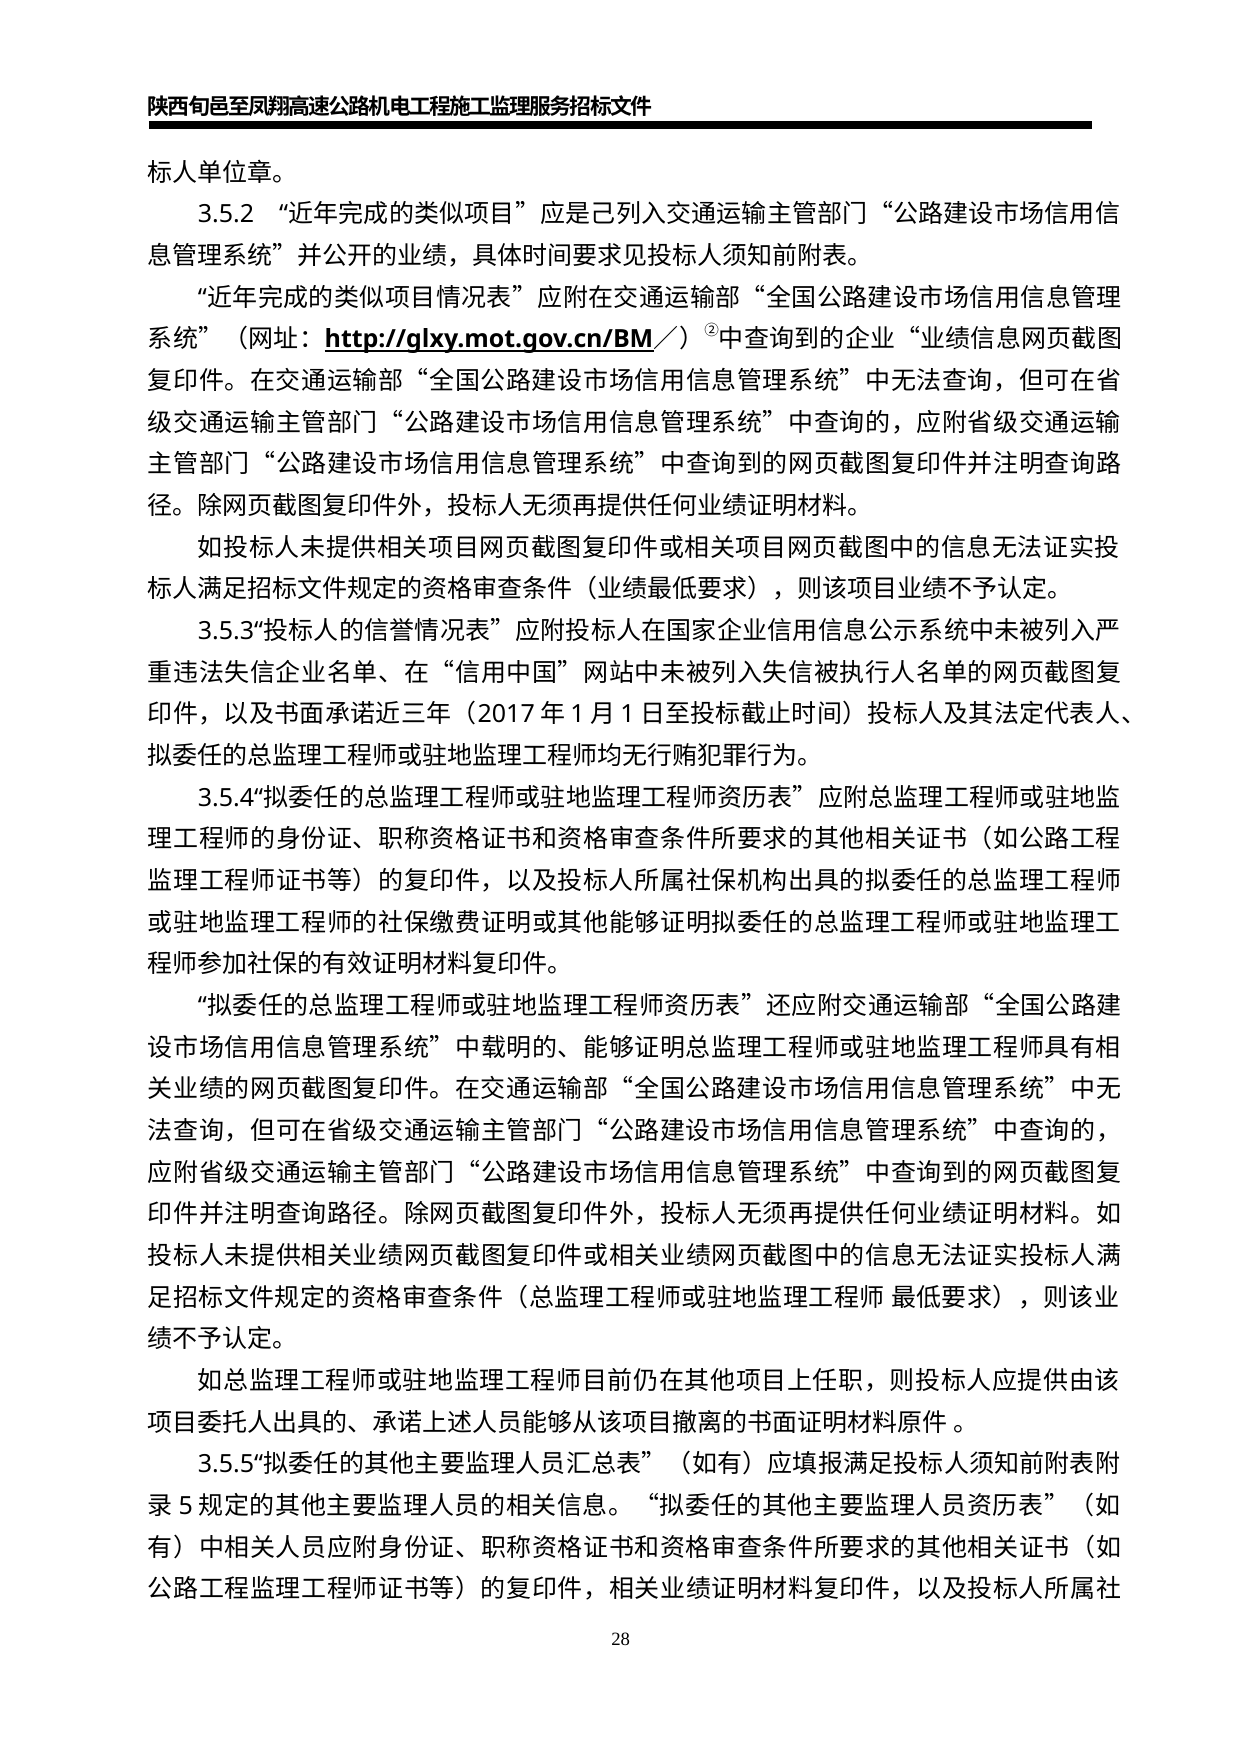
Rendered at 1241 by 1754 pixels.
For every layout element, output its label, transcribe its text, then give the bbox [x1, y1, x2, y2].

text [148, 1439, 1122, 1606]
text 3.5.4“拟委任的总监理工程师或驻地监理工程师资历表”应附总监理工程师或驻地监理工程师的身份证、职称资格证书和资格审查条件所要求的其他相关证书（如公路工程监理工程师证书等）的复印件，以及投标人所属社保机构出具的拟委任的总监理工程师或驻地监理工程师的社保缴费证明或其他能够证明拟委任的总监理工程师或驻地监理工程师参加社保的有效证明材料复印件。 [148, 773, 1122, 981]
text 3.5.2 “近年完成的类似项目”应是己列入交通运输主管部门“公路建设市场信用信息管理系统”并公开的业绩，具体时间要求见投标人须知前附表。 [148, 189, 1122, 273]
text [148, 148, 1122, 189]
text “近年完成的类似项目情况表”应附在交通运输部“全国公路建设市场信用信息管理系统”（网址：http://glxy.mot.gov.cn/BM／）②中查询到的企业“业绩信息网页截图复印件。在交通运输部“全国公路建设市场信用信息管理系统”中无法查询，但可在省级交通运输主管部门“公路建设市场信用信息管理系统”中查询的，应附省级交通运输主管部门“公路建设市场信用信息管理系统”中查询到的网页截图复印件并注明查询路径。除网页截图复印件外，投标人无须再提供任何业绩证明材料。 [148, 273, 1122, 523]
text “拟委任的总监理工程师或驻地监理工程师资历表”还应附交通运输部“全国公路建设市场信用信息管理系统”中载明的、能够证明总监理工程师或驻地监理工程师具有相关业绩的网页截图复印件。在交通运输部“全国公路建设市场信用信息管理系统”中无法查询，但可在省级交通运输主管部门“公路建设市场信用信息管理系统”中查询的，应附省级交通运输主管部门“公路建设市场信用信息管理系统”中查询到的网页截图复印件并注明查询路径。除网页截图复印件外，投标人无须再提供任何业绩证明材料。如投标人未提供相关业绩网页截图复印件或相关业绩网页截图中的信息无法证实投标人满足招标文件规定的资格审查条件（总监理工程师或驻地监理工程师 最低要求），则该业绩不予认定。 [148, 981, 1122, 1356]
text 如总监理工程师或驻地监理工程师目前仍在其他项目上任职，则投标人应提供由该项目委托人出具的、承诺上述人员能够从该项目撤离的书面证明材料原件 。 [148, 1356, 1122, 1439]
text 3.5.3“投标人的信誉情况表”应附投标人在国家企业信用信息公示系统中未被列入严重违法失信企业名单、在“信用中国”网站中未被列入失信被执行人名单的网页截图复印件，以及书面承诺近三年（2017年1月1日至投标截止时间）投标人及其法定代表人、拟委任的总监理工程师或驻地监理工程师均无行贿犯罪行为。 [148, 606, 1122, 773]
text 如投标人未提供相关项目网页截图复印件或相关项目网页截图中的信息无法证实投标人满足招标文件规定的资格审查条件（业绩最低要求），则该项目业绩不予认定。 [148, 523, 1122, 606]
